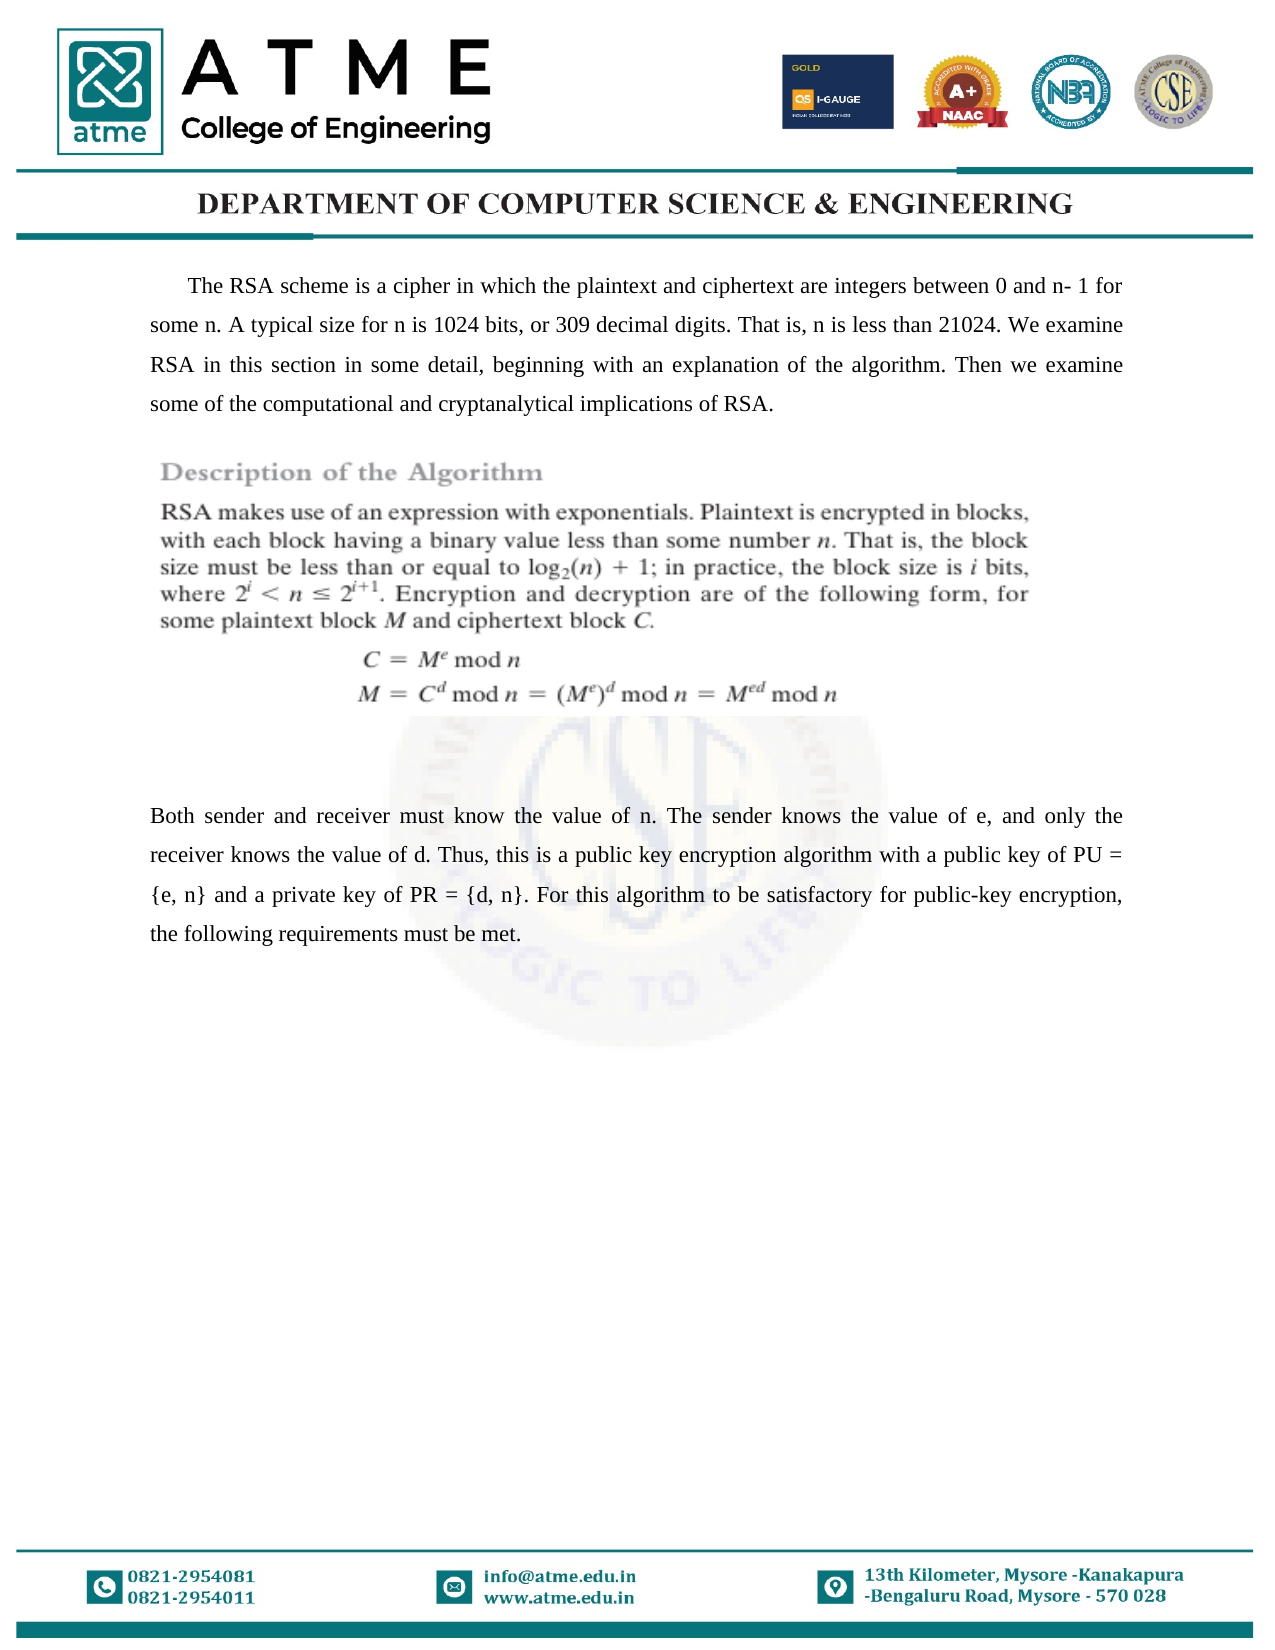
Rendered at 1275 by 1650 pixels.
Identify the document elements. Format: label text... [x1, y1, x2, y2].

picture [16, 0, 1254, 1638]
text Both sender and receiver must know the value of n. The sender knows the value of e, and only the receiver knows the value of d. Thus, this is a public key encryption algorithm with a public key of PU = {e, n} and a private key of PR = {d, n}. For this algorithm to be satisfactory for public-key encryption, the following requirements must be met. [150, 802, 1125, 947]
text The RSA scheme is a cipher in which the plaintext and ciphertext are integers between 0 and n- 1 for some n. A typical size for n is 1024 bits, or 309 decimal digits. That is, n is less than 21024. We examine RSA in this section in some detail, beginning with an explanation of the algorithm. Then we examine some of the computational and cryptanalytical implications of RSA. [150, 272, 1125, 417]
